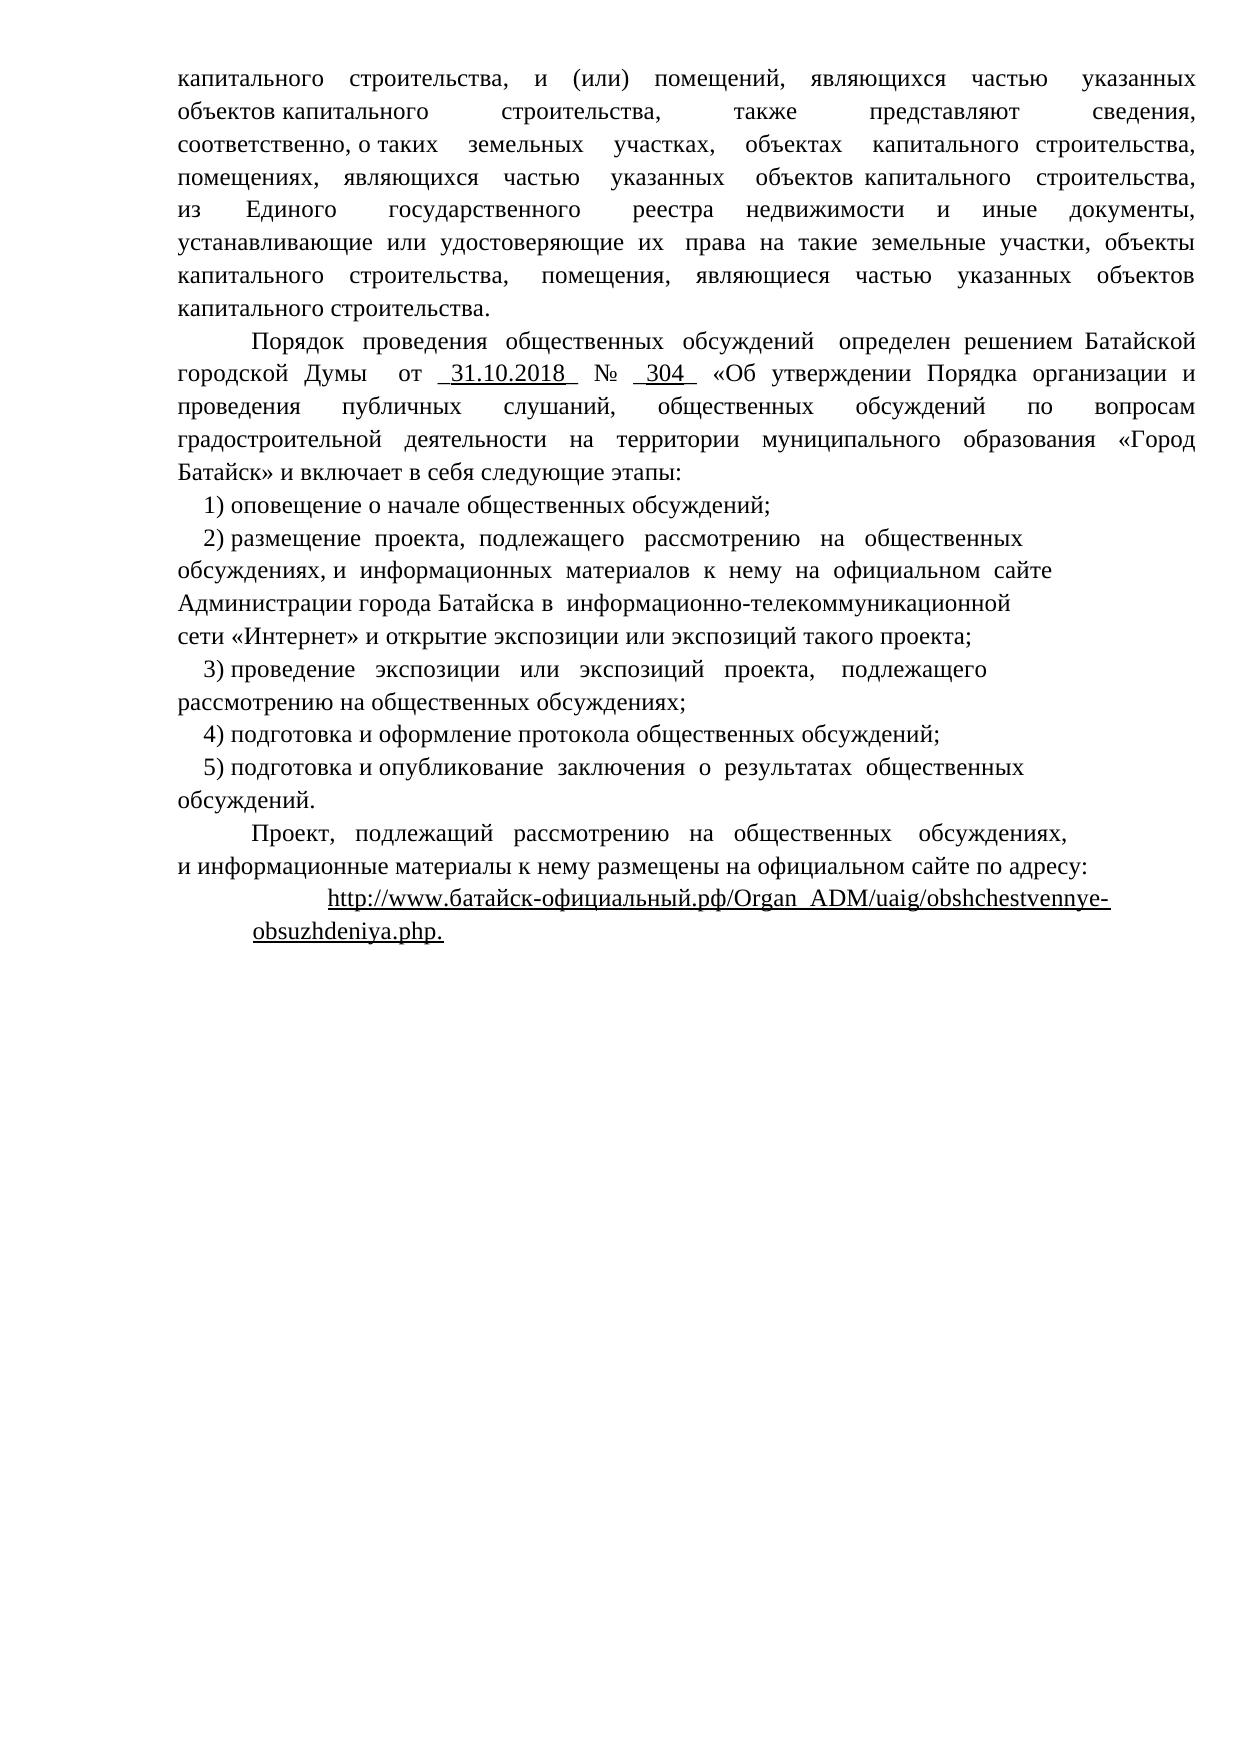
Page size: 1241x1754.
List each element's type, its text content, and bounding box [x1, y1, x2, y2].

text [177, 59, 1196, 322]
list http://www.батайск-официальный.рф/Organ_ADM/uaig/obshchestvennye-obsuzhdeniya.php. [252, 879, 1196, 945]
text 3) проведение экспозиции или экспозиций проекта, подлежащего [177, 650, 1196, 683]
text сети «Интернет» и открытие экспозиции или экспозиций такого проекта; [177, 617, 1196, 650]
text 1) оповещение о начале общественных обсуждений; [177, 486, 1196, 518]
text Администрации города Батайска в информационно-телекоммуникационной [177, 584, 1196, 617]
text Проект, подлежащий рассмотрению на общественных обсуждениях, [177, 814, 1196, 847]
text рассмотрению на общественных обсуждениях; [177, 683, 1196, 715]
text и информационные материалы к нему размещены на официальном сайте по адресу: [177, 847, 1196, 879]
text 5) подготовка и опубликование заключения о результатах общественных [177, 748, 1196, 781]
text 4) подготовка и оформление протокола общественных обсуждений; [177, 715, 1196, 748]
text обсуждениях, и информационных материалов к нему на официальном сайте [177, 551, 1196, 584]
text 2) размещение проекта, подлежащего рассмотрению на общественных [177, 518, 1196, 551]
text обсуждений. [177, 781, 1196, 814]
text Порядок проведения общественных обсуждений определен решением Батайской городской Думы от _31.10.2018_ № _304_ «Об утверждении Порядка организации и проведения публичных слушаний, общественных обсуждений по вопросам градостроительной деятельности на территории муниципального образования «Город Батайск» и включает в себя следующие этапы: [177, 322, 1196, 486]
